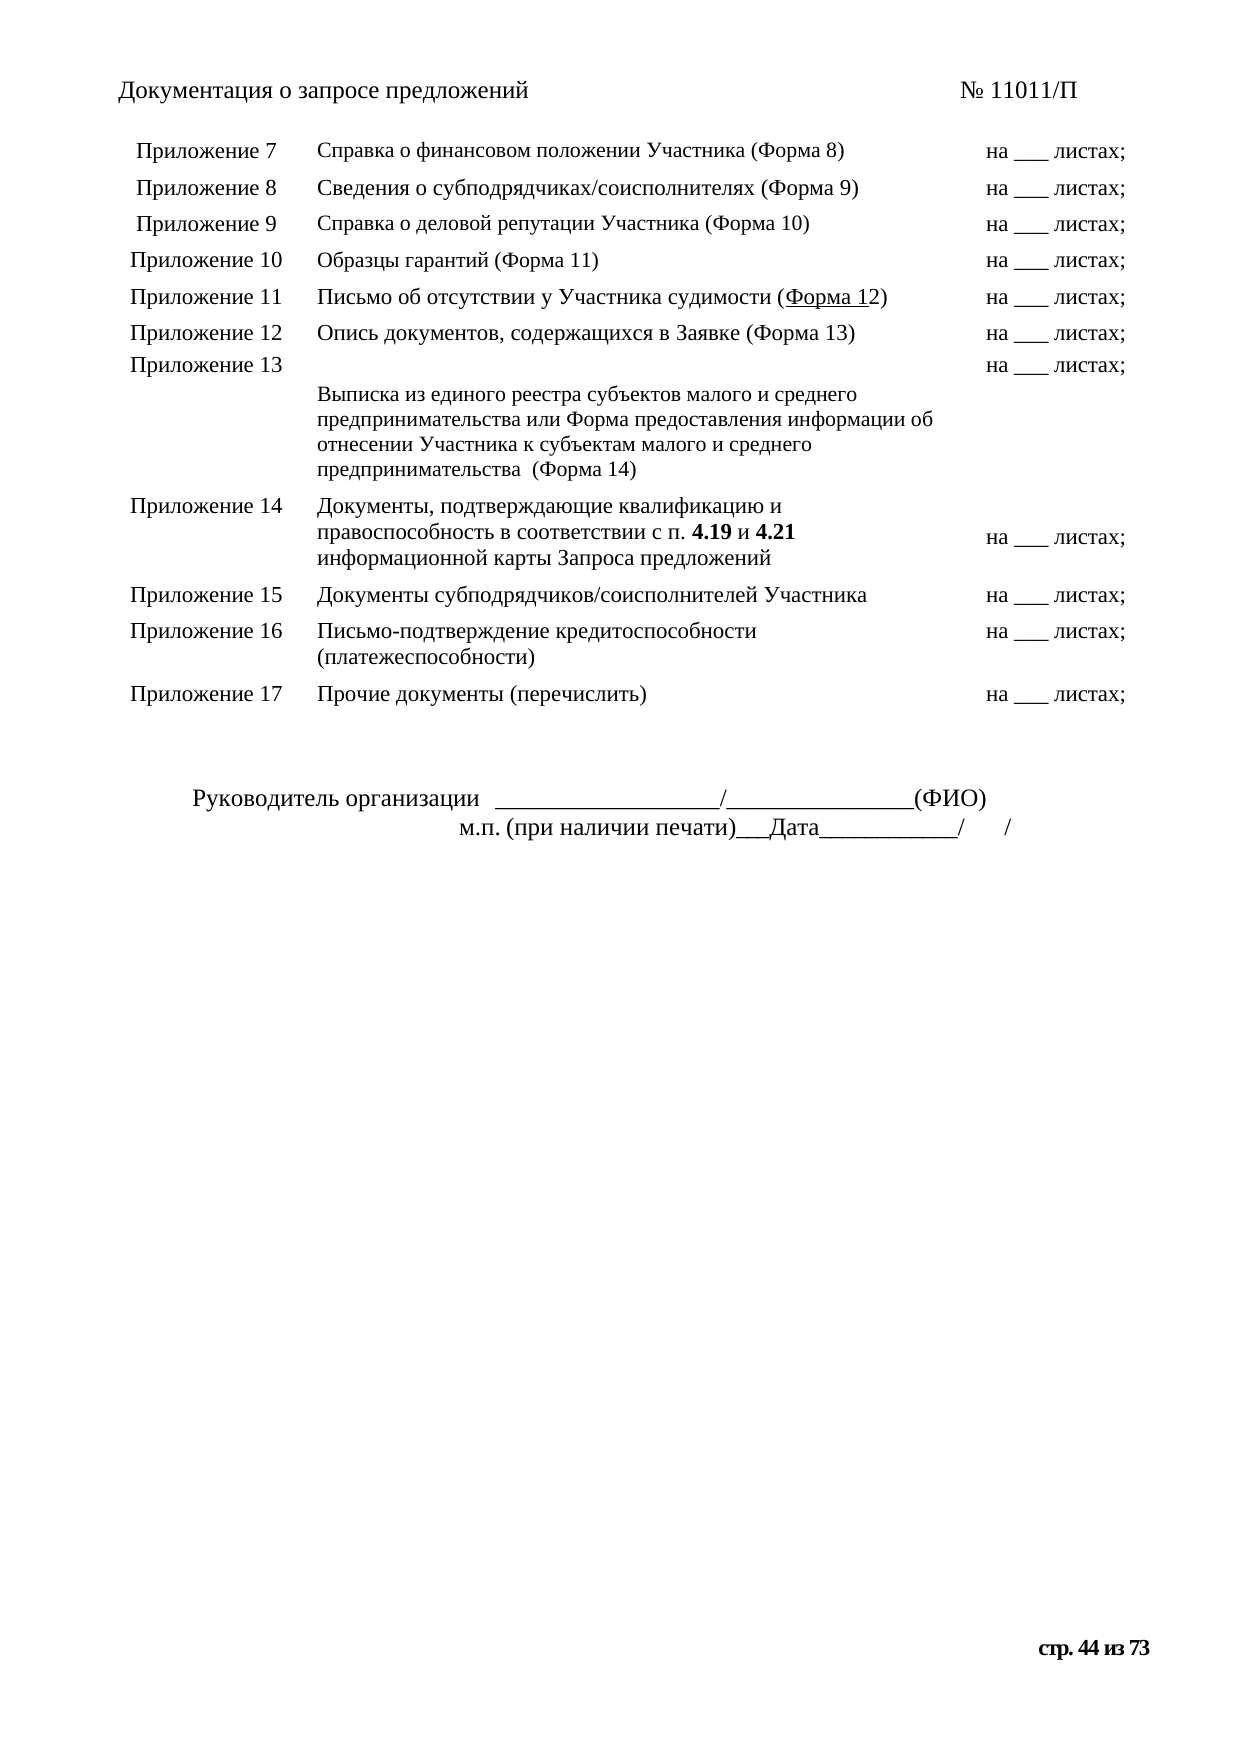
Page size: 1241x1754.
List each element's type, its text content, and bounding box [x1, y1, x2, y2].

table_cell на ___ листах; [975, 576, 1152, 612]
table_cell на ___ листах; [975, 487, 1152, 576]
table_cell Письмо об отсутствии у Участника судимости (Форма 12) [306, 278, 974, 314]
table_cell на ___ листах; [975, 205, 1152, 242]
table_cell Сведения о субподрядчиках/соисполнителях (Форма 9) [306, 169, 974, 205]
text Руководитель организации /_______________(ФИО) [118, 783, 1152, 812]
table_cell на ___ листах; [975, 278, 1152, 314]
table_cell на ___ листах; [975, 169, 1152, 205]
table_cell Письмо-подтверждение кредитоспособности (платежеспособности) [306, 612, 974, 675]
table_cell Документы, подтверждающие квалификацию и правоспособность в соответствии с п. 4.19 и 4.21 информационной карты Запроса предложений [306, 487, 974, 576]
table_cell Опись документов, содержащихся в Заявке (Форма 13) Выписка из единого реестра субъектов малого и среднего предпринимательства или Форма предоставления информации об отнесении Участника к субъектам малого и среднего предпринимательства (Форма 14) [306, 314, 974, 487]
table_cell на ___ листах; [975, 675, 1152, 711]
table_cell Приложение 7 [107, 133, 306, 169]
table_cell на ___ листах; [975, 242, 1152, 278]
table_cell на ___ листах; [975, 133, 1152, 169]
table_cell Приложение 8 [107, 169, 306, 205]
table_cell Приложение 12 Приложение 13 [107, 314, 306, 487]
table_cell Справка о финансовом положении Участника (Форма 8) [306, 133, 974, 169]
table_cell Приложение 14 [107, 487, 306, 576]
table_cell на ___ листах; [975, 612, 1152, 675]
table_cell Приложение 10 [107, 242, 306, 278]
table_cell Справка о деловой репутации Участника (Форма 10) [306, 205, 974, 242]
table_cell на ___ листах; на ___ листах; [975, 314, 1152, 487]
table_cell Приложение 17 [107, 675, 306, 711]
table_cell Приложение 11 [107, 278, 306, 314]
text м.п. (при наличии печати) Дата / / [385, 812, 1152, 841]
table_cell Образцы гарантий (Форма 11) [306, 242, 974, 278]
table_cell Приложение 9 [107, 205, 306, 242]
table_cell Прочие документы (перечислить) [306, 675, 974, 711]
table_cell Документы субподрядчиков/соисполнителей Участника [306, 576, 974, 612]
table_cell Приложение 15 [107, 576, 306, 612]
table_cell Приложение 16 [107, 612, 306, 675]
